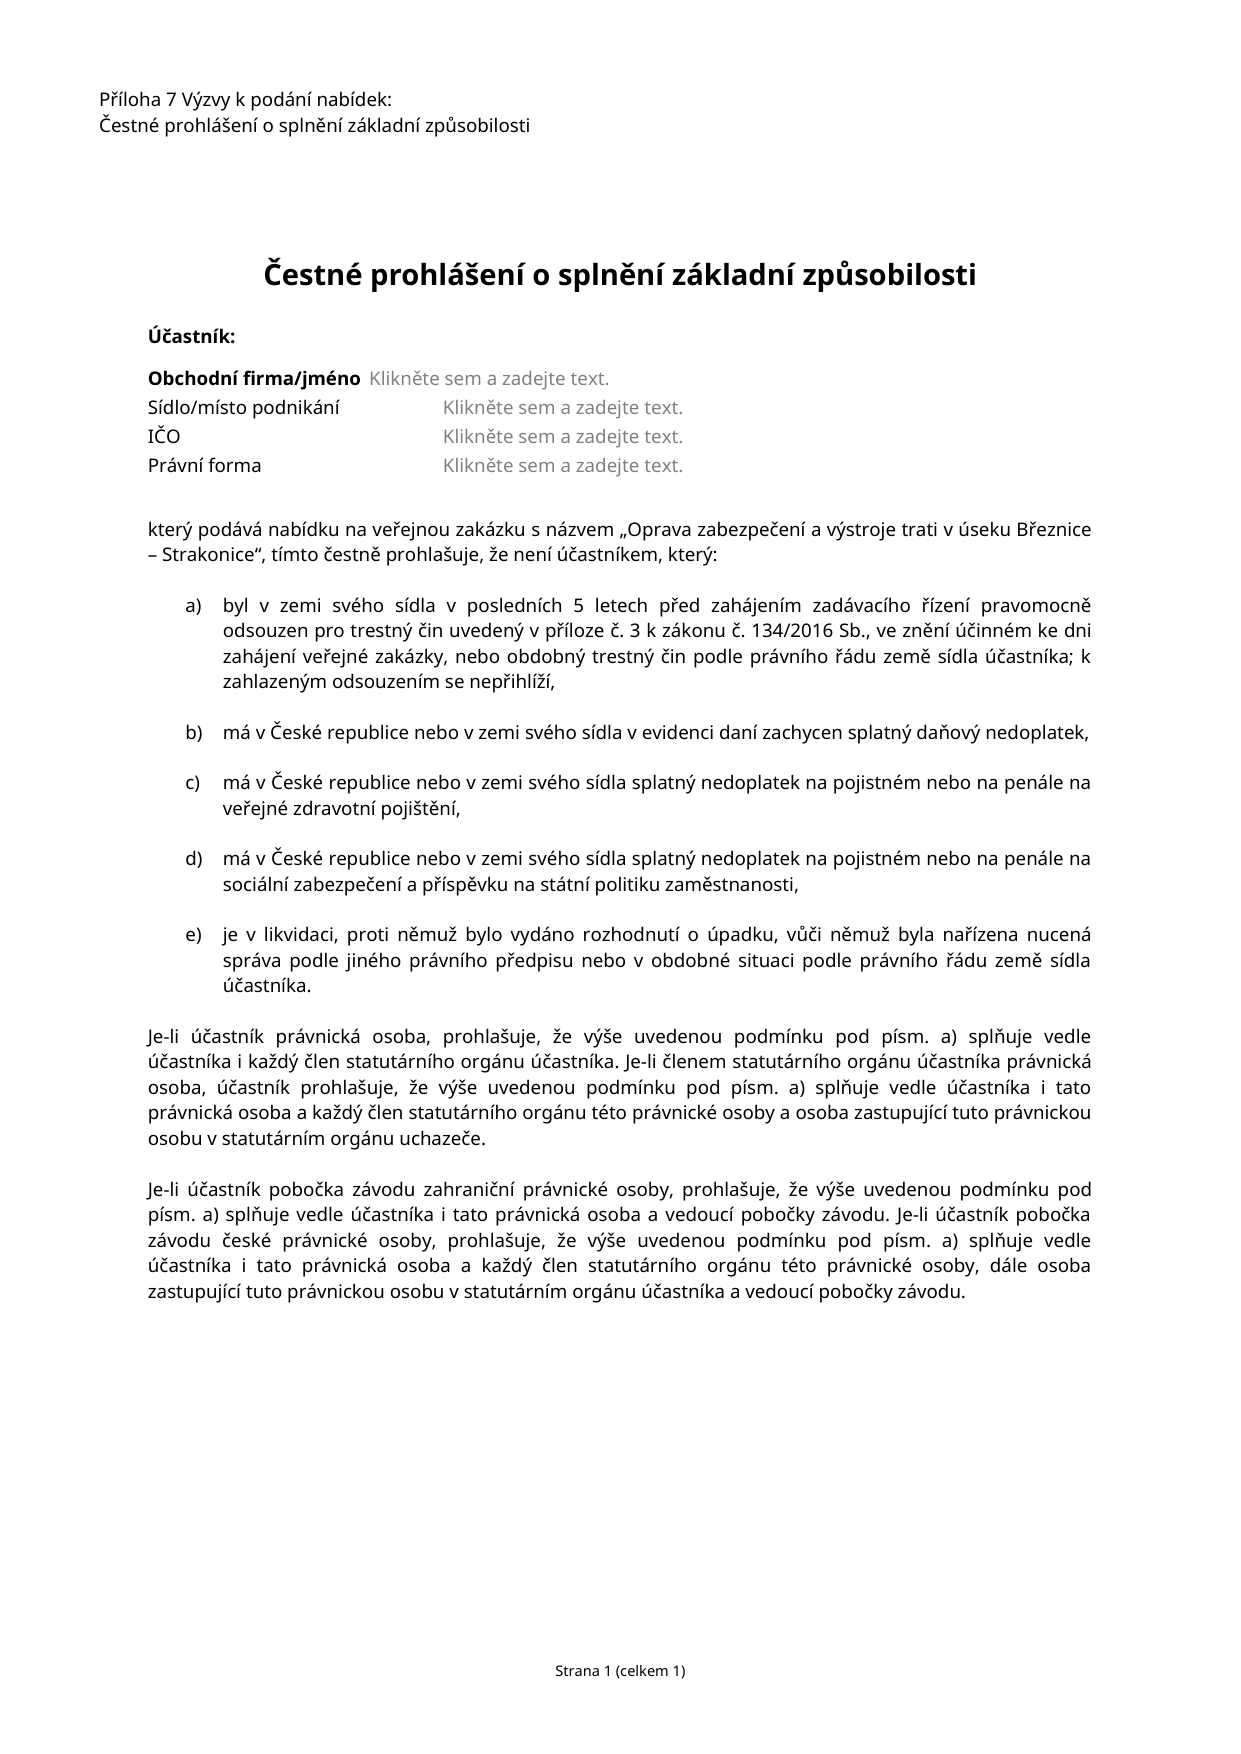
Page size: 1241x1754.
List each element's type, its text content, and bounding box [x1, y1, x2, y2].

text IČO [148, 420, 1093, 449]
text Je-li účastník pobočka závodu zahraniční právnické osoby, prohlašuje, že výše uvedenou podmínku pod písm. a) splňuje vedle účastníka i tato právnická osoba a vedoucí pobočky závodu. Je-li účastník pobočka závodu české právnické osoby, prohlašuje, že výše uvedenou podmínku pod písm. a) splňuje vedle účastníka i tato právnická osoba a každý člen statutárního orgánu této právnické osoby, dále osoba zastupující tuto právnickou osobu v statutárním orgánu účastníka a vedoucí pobočky závodu. [148, 1176, 1093, 1304]
text Právní forma [148, 449, 1093, 478]
list má v České republice nebo v zemi svého sídla splatný nedoplatek na pojistném nebo na penále na veřejné zdravotní pojištění, [185, 769, 1093, 821]
list má v České republice nebo v zemi svého sídla v evidenci daní zachycen splatný daňový nedoplatek, [185, 719, 1093, 744]
text Obchodní firma/jméno [148, 362, 1093, 391]
text který podává nabídku na veřejnou zakázku s názvem „Oprava zabezpečení a výstroje trati v úseku Březnice – Strakonice“, tímto čestně prohlašuje, že není účastníkem, který: [148, 516, 1093, 567]
title Čestné prohlášení o splnění základní způsobilosti [148, 254, 1093, 293]
text Sídlo/místo podnikání [148, 391, 1093, 420]
text Je-li účastník právnická osoba, prohlašuje, že výše uvedenou podmínku pod písm. a) splňuje vedle účastníka i každý člen statutárního orgánu účastníka. Je-li členem statutárního orgánu účastníka právnická osoba, účastník prohlašuje, že výše uvedenou podmínku pod písm. a) splňuje vedle účastníka i tato právnická osoba a každý člen statutárního orgánu této právnické osoby a osoba zastupující tuto právnickou osobu v statutárním orgánu uchazeče. [148, 1023, 1093, 1151]
list je v likvidaci, proti němuž bylo vydáno rozhodnutí o úpadku, vůči němuž byla nařízena nucená správa podle jiného právního předpisu nebo v obdobné situaci podle právního řádu země sídla účastníka. [185, 922, 1093, 998]
text Účastník: [148, 318, 1093, 349]
list má v České republice nebo v zemi svého sídla splatný nedoplatek na pojistném nebo na penále na sociální zabezpečení a příspěvku na státní politiku zaměstnanosti, [185, 846, 1093, 897]
list byl v zemi svého sídla v posledních 5 letech před zahájením zadávacího řízení pravomocně odsouzen pro trestný čin uvedený v příloze č. 3 k zákonu č. 134/2016 Sb., ve znění účinném ke dni zahájení veřejné zakázky, nebo obdobný trestný čin podle právního řádu země sídla účastníka; k zahlazeným odsouzením se nepřihlíží, [185, 592, 1093, 694]
